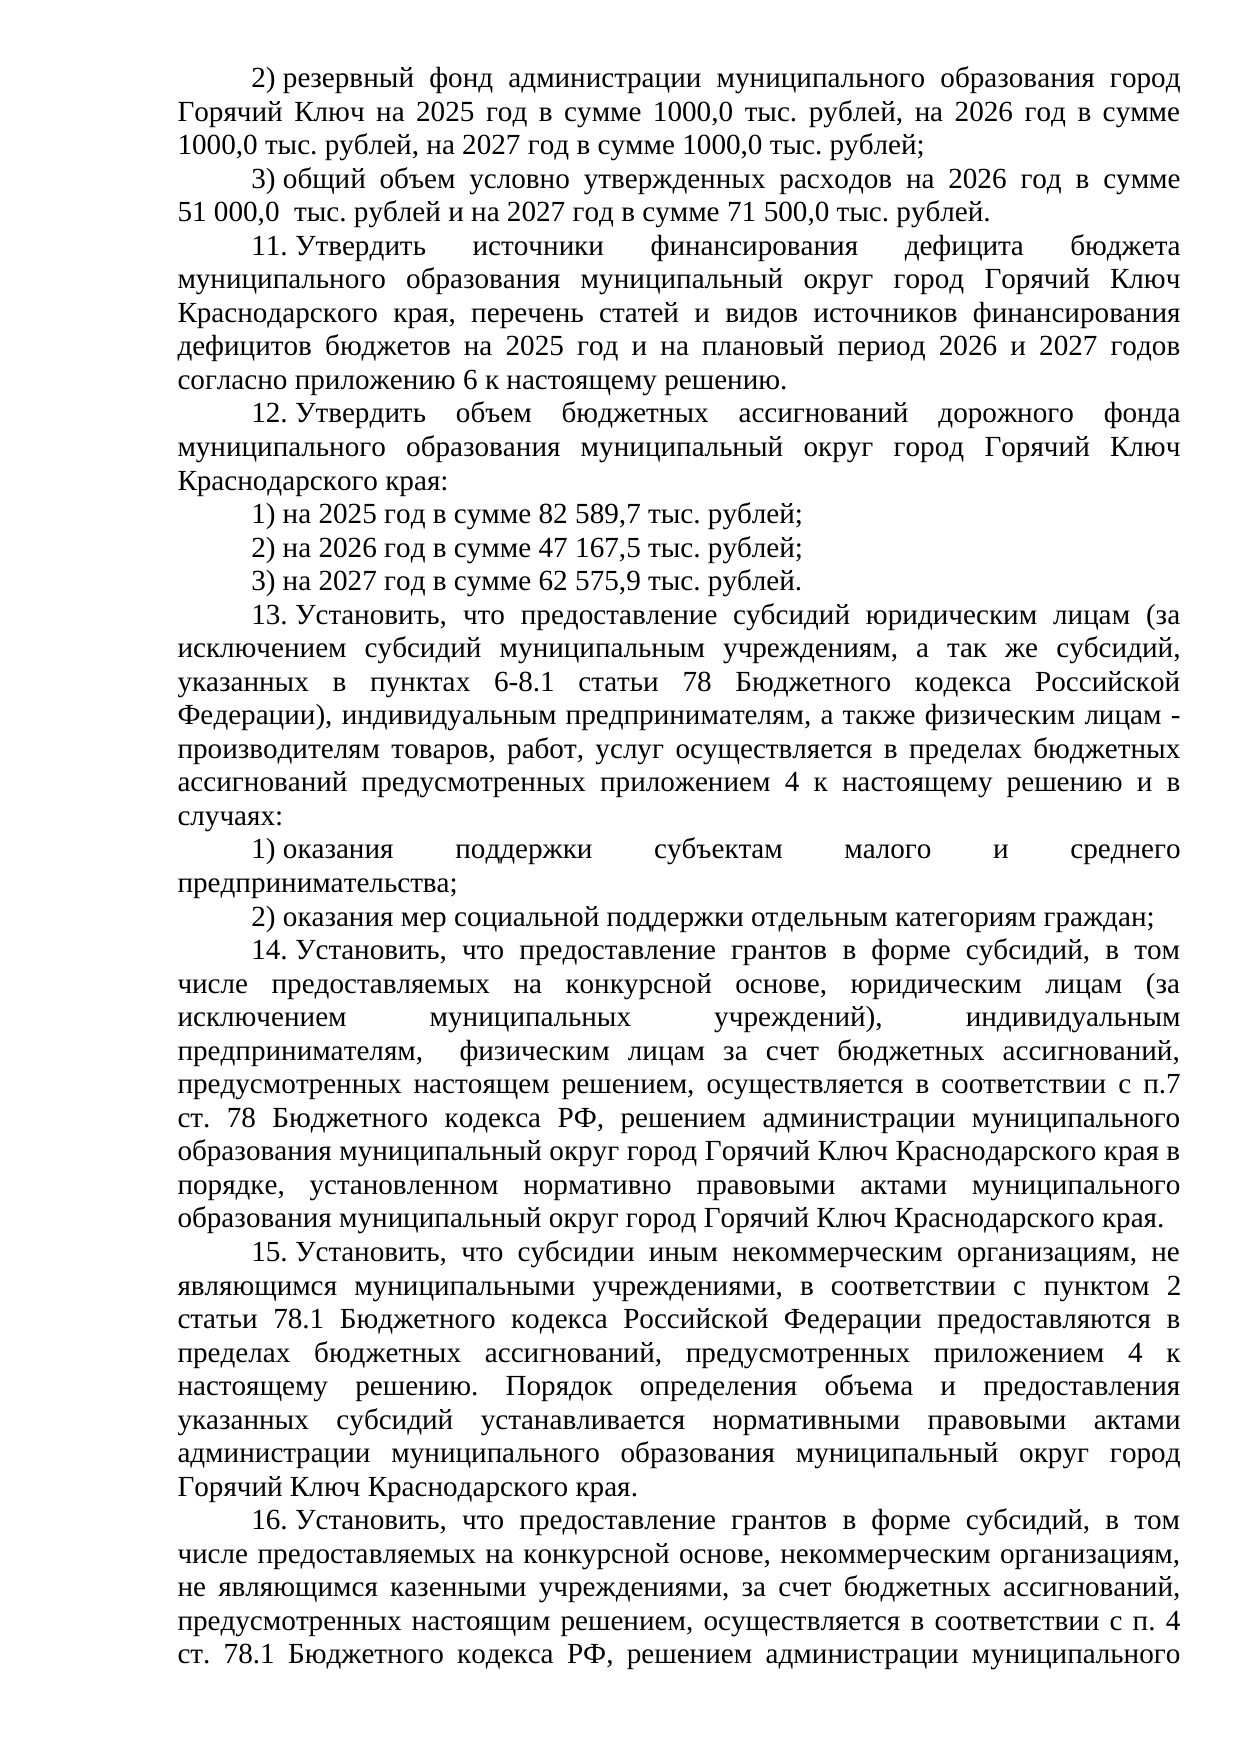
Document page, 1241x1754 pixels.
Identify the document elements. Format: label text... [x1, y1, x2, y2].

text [177, 1502, 1181, 1670]
text 3) на 2027 год в сумме 62 575,9 тыс. рублей. [177, 563, 1181, 597]
text 14. Установить, что предоставление грантов в форме субсидий, в том числе предоставляемых на конкурсной основе, юридическим лицам (за исключением муниципальных учреждений), индивидуальным предпринимателям, физическим лицам за счет бюджетных ассигнований, предусмотренных настоящем решением, осуществляется в соответствии с п.7 ст. 78 Бюджетного кодекса РФ, решением администрации муниципального образования муниципальный округ город Горячий Ключ Краснодарского края в порядке, установленном нормативно правовыми актами муниципального образования муниципальный округ город Горячий Ключ Краснодарского края. [177, 932, 1181, 1234]
text 11. Утвердить источники финансирования дефицита бюджета муниципального образования муниципальный округ город Горячий Ключ Краснодарского края, перечень статей и видов источников финансирования дефицитов бюджетов на 2025 год и на плановый период 2026 и 2027 годов согласно приложению 6 к настоящему решению. [177, 228, 1181, 396]
text 2) резервный фонд администрации муниципального образования город Горячий Ключ на 2025 год в сумме 1000,0 тыс. рублей, на 2026 год в сумме 1000,0 тыс. рублей, на 2027 год в сумме 1000,0 тыс. рублей; [177, 60, 1181, 161]
text 12. Утвердить объем бюджетных ассигнований дорожного фонда муниципального образования муниципальный округ город Горячий Ключ Краснодарского края: [177, 396, 1181, 496]
text 15. Установить, что субсидии иным некоммерческим организациям, не являющимся муниципальными учреждениями, в соответствии с пунктом 2 статьи 78.1 Бюджетного кодекса Российской Федерации предоставляются в пределах бюджетных ассигнований, предусмотренных приложением 4 к настоящему решению. Порядок определения объема и предоставления указанных субсидий устанавливается нормативными правовыми актами администрации муниципального образования муниципальный округ город Горячий Ключ Краснодарского края. [177, 1234, 1181, 1502]
text 3) общий объем условно утвержденных расходов на 2026 год в сумме 51 000,0 тыс. рублей и на 2027 год в сумме 71 500,0 тыс. рублей. [177, 161, 1181, 228]
text 13. Установить, что предоставление субсидий юридическим лицам (за исключением субсидий муниципальным учреждениям, а так же субсидий, указанных в пунктах 6-8.1 статьи 78 Бюджетного кодекса Российской Федерации), индивидуальным предпринимателям, а также физическим лицам - производителям товаров, работ, услуг осуществляется в пределах бюджетных ассигнований предусмотренных приложением 4 к настоящему решению и в случаях: [177, 597, 1181, 832]
text 2) на 2026 год в сумме 47 167,5 тыс. рублей; [177, 530, 1181, 563]
text 2) оказания мер социальной поддержки отдельным категориям граждан; [177, 899, 1181, 932]
text 1) оказания поддержки субъектам малого и среднего предпринимательства; [177, 832, 1181, 899]
text 1) на 2025 год в сумме 82 589,7 тыс. рублей; [177, 496, 1181, 530]
